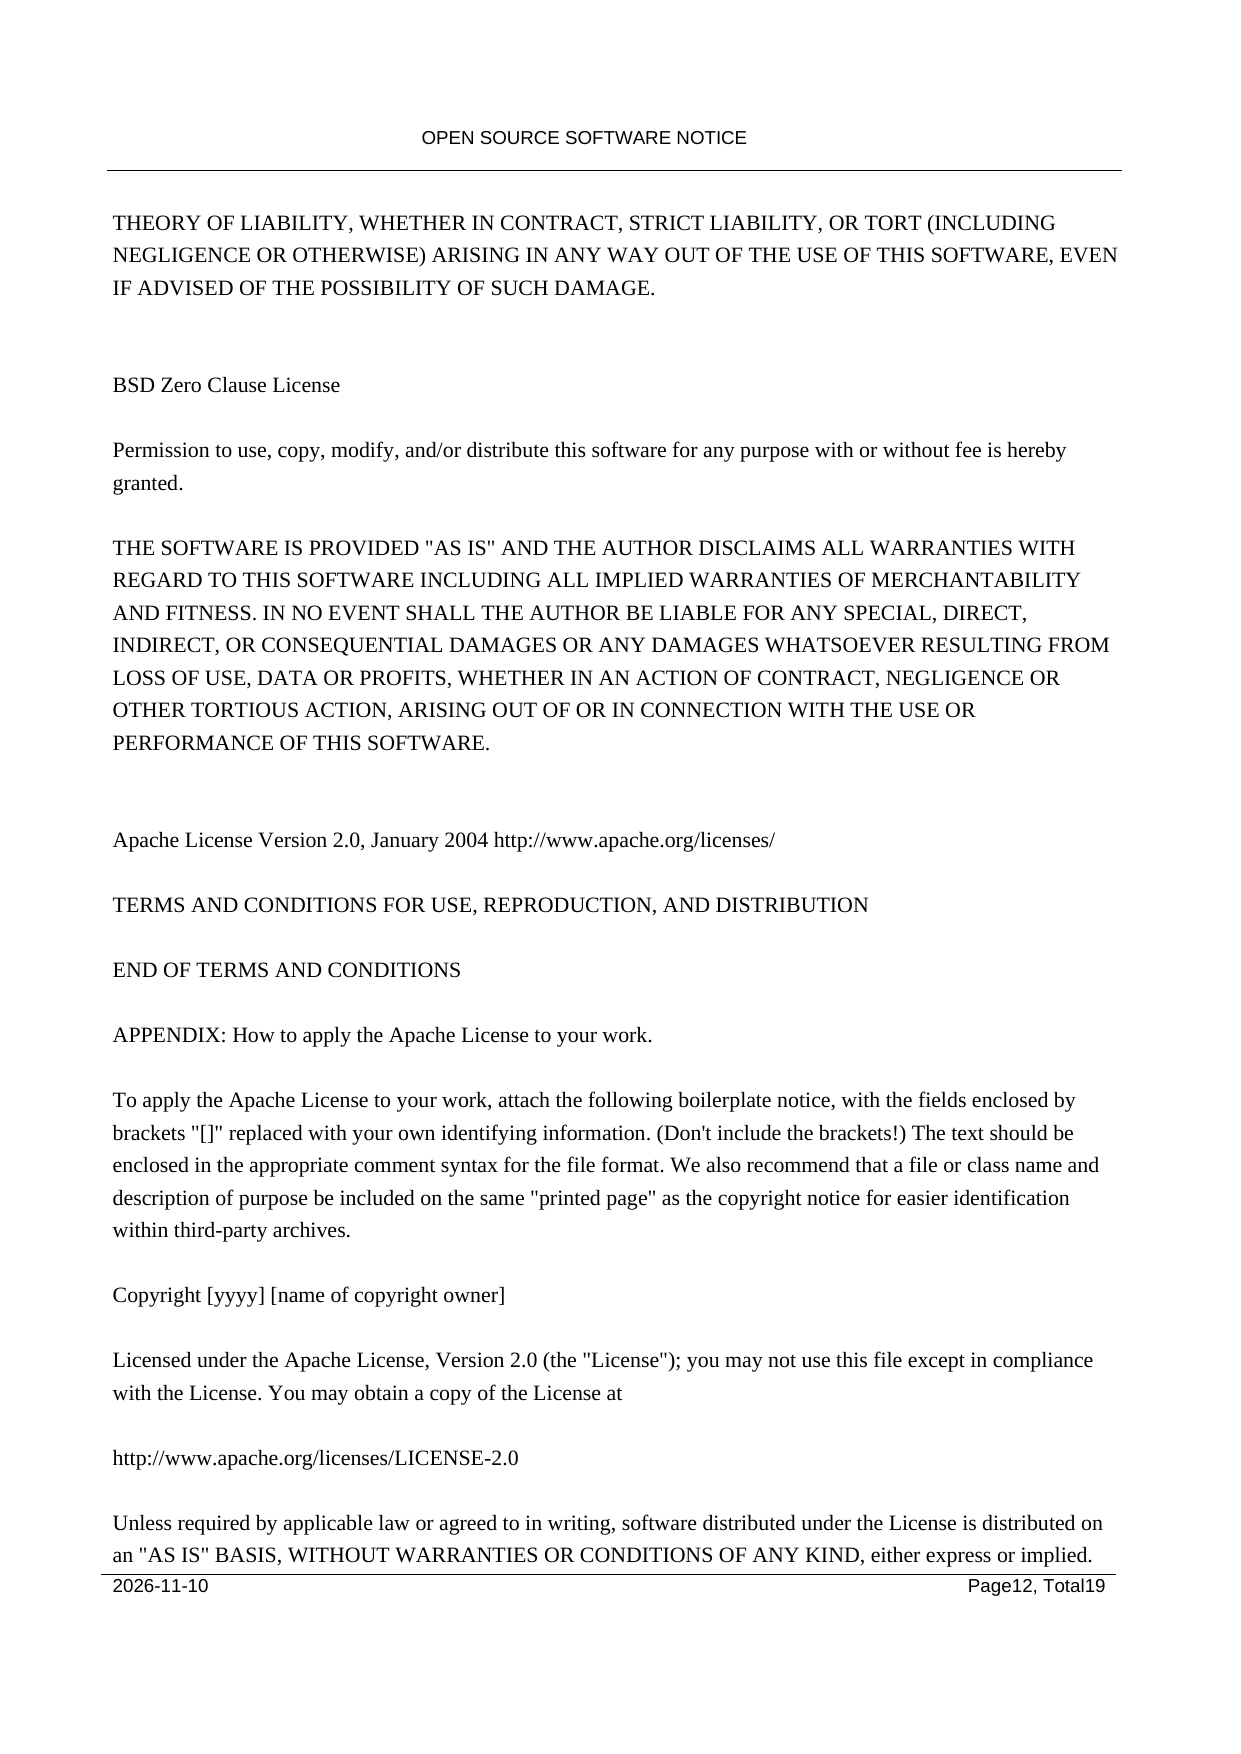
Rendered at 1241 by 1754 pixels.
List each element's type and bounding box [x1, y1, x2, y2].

text [112, 206, 1128, 1571]
